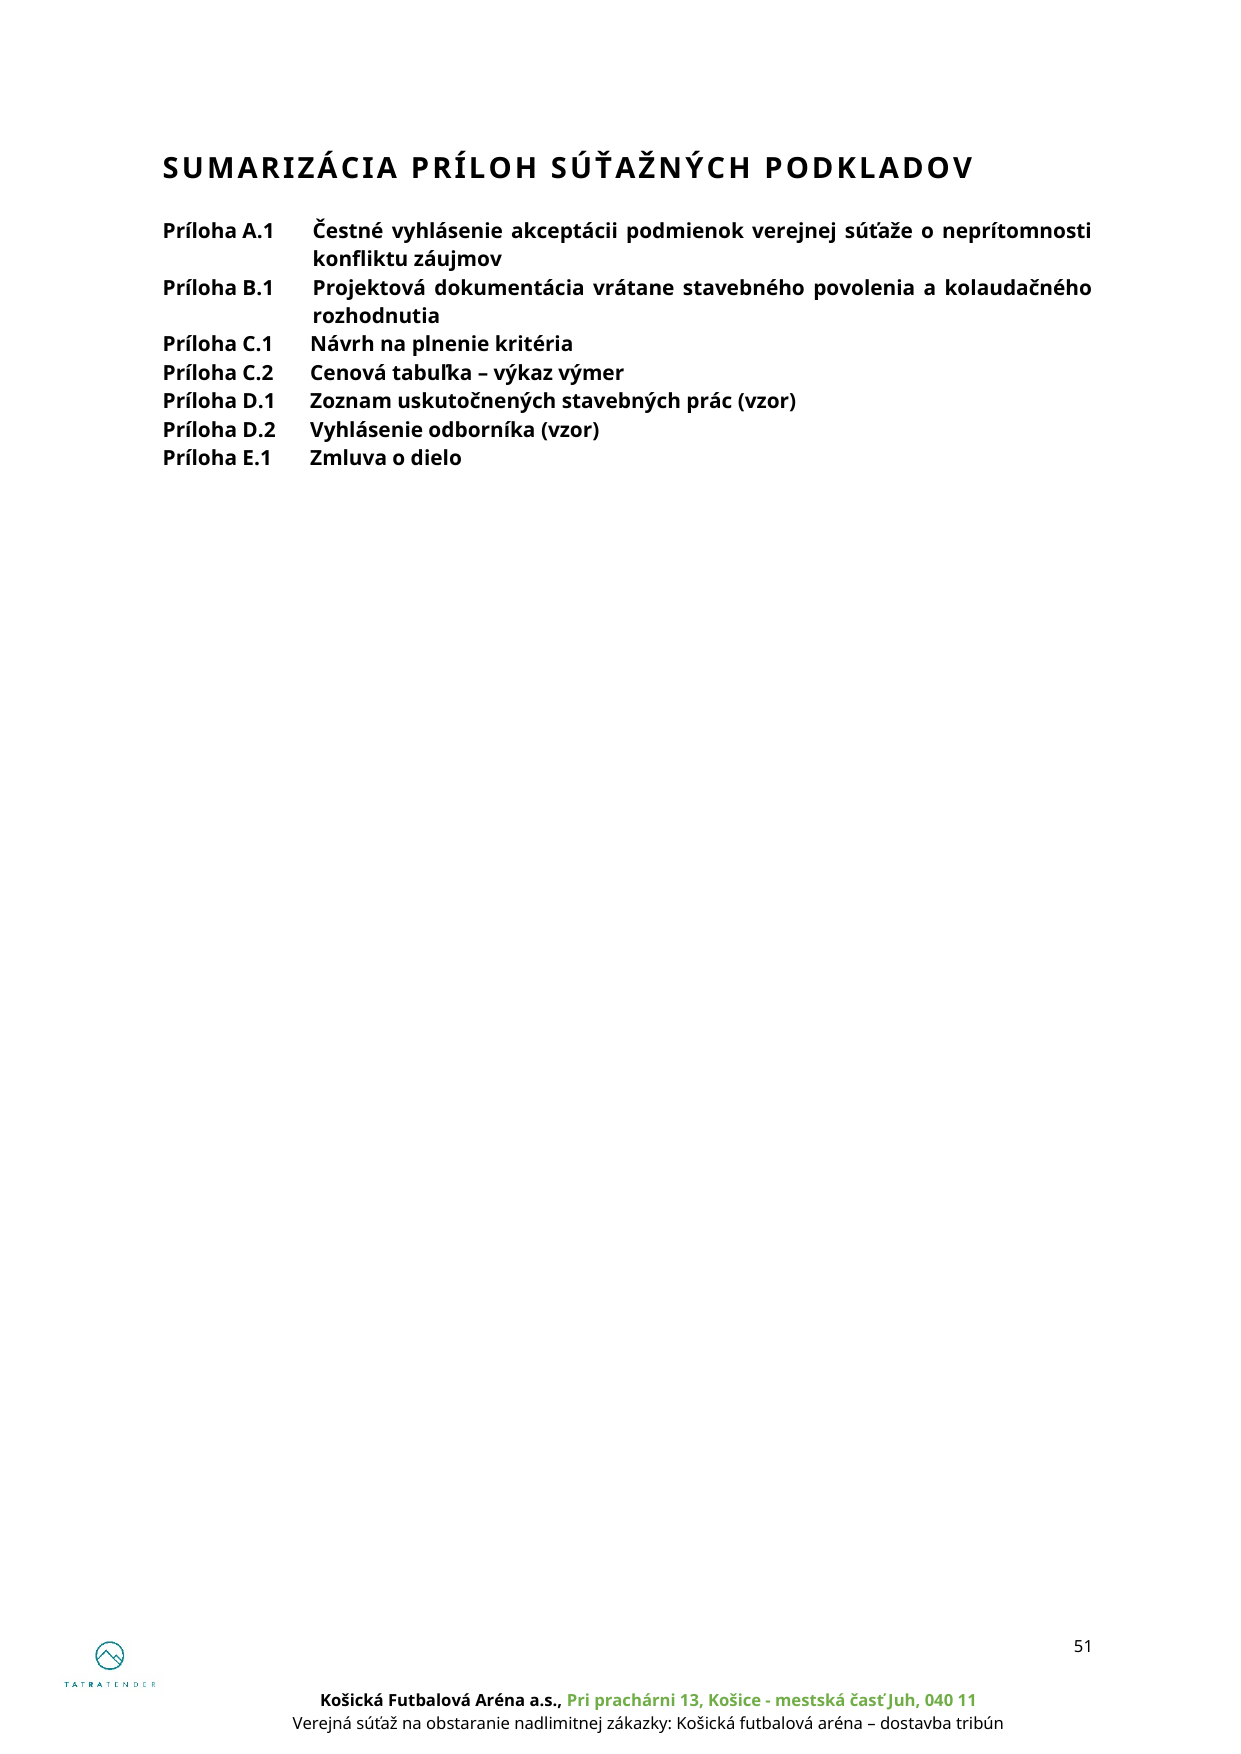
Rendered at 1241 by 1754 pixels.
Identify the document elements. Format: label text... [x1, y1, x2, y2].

text Príloha D.2 Vyhlásenie odborníka (vzor) [162, 415, 1093, 443]
text Príloha C.2 Cenová tabuľka – výkaz výmer [162, 358, 1093, 386]
text SUMARIZÁCIA PRÍLOH SÚŤAŽNÝCH PODKLADOV [162, 148, 1093, 187]
picture [43, 1617, 176, 1711]
text Príloha A.1 Čestné vyhlásenie akceptácii podmienok verejnej súťaže o neprítomnosti konfliktu záujmov [162, 216, 1093, 273]
text Príloha B.1 Projektová dokumentácia vrátane stavebného povolenia a kolaudačného rozhodnutia [162, 273, 1093, 329]
text Príloha E.1 Zmluva o dielo [162, 443, 1093, 472]
text Príloha C.1 Návrh na plnenie kritéria [162, 329, 1093, 358]
text Príloha D.1 Zoznam uskutočnených stavebných prác (vzor) [162, 386, 1093, 415]
